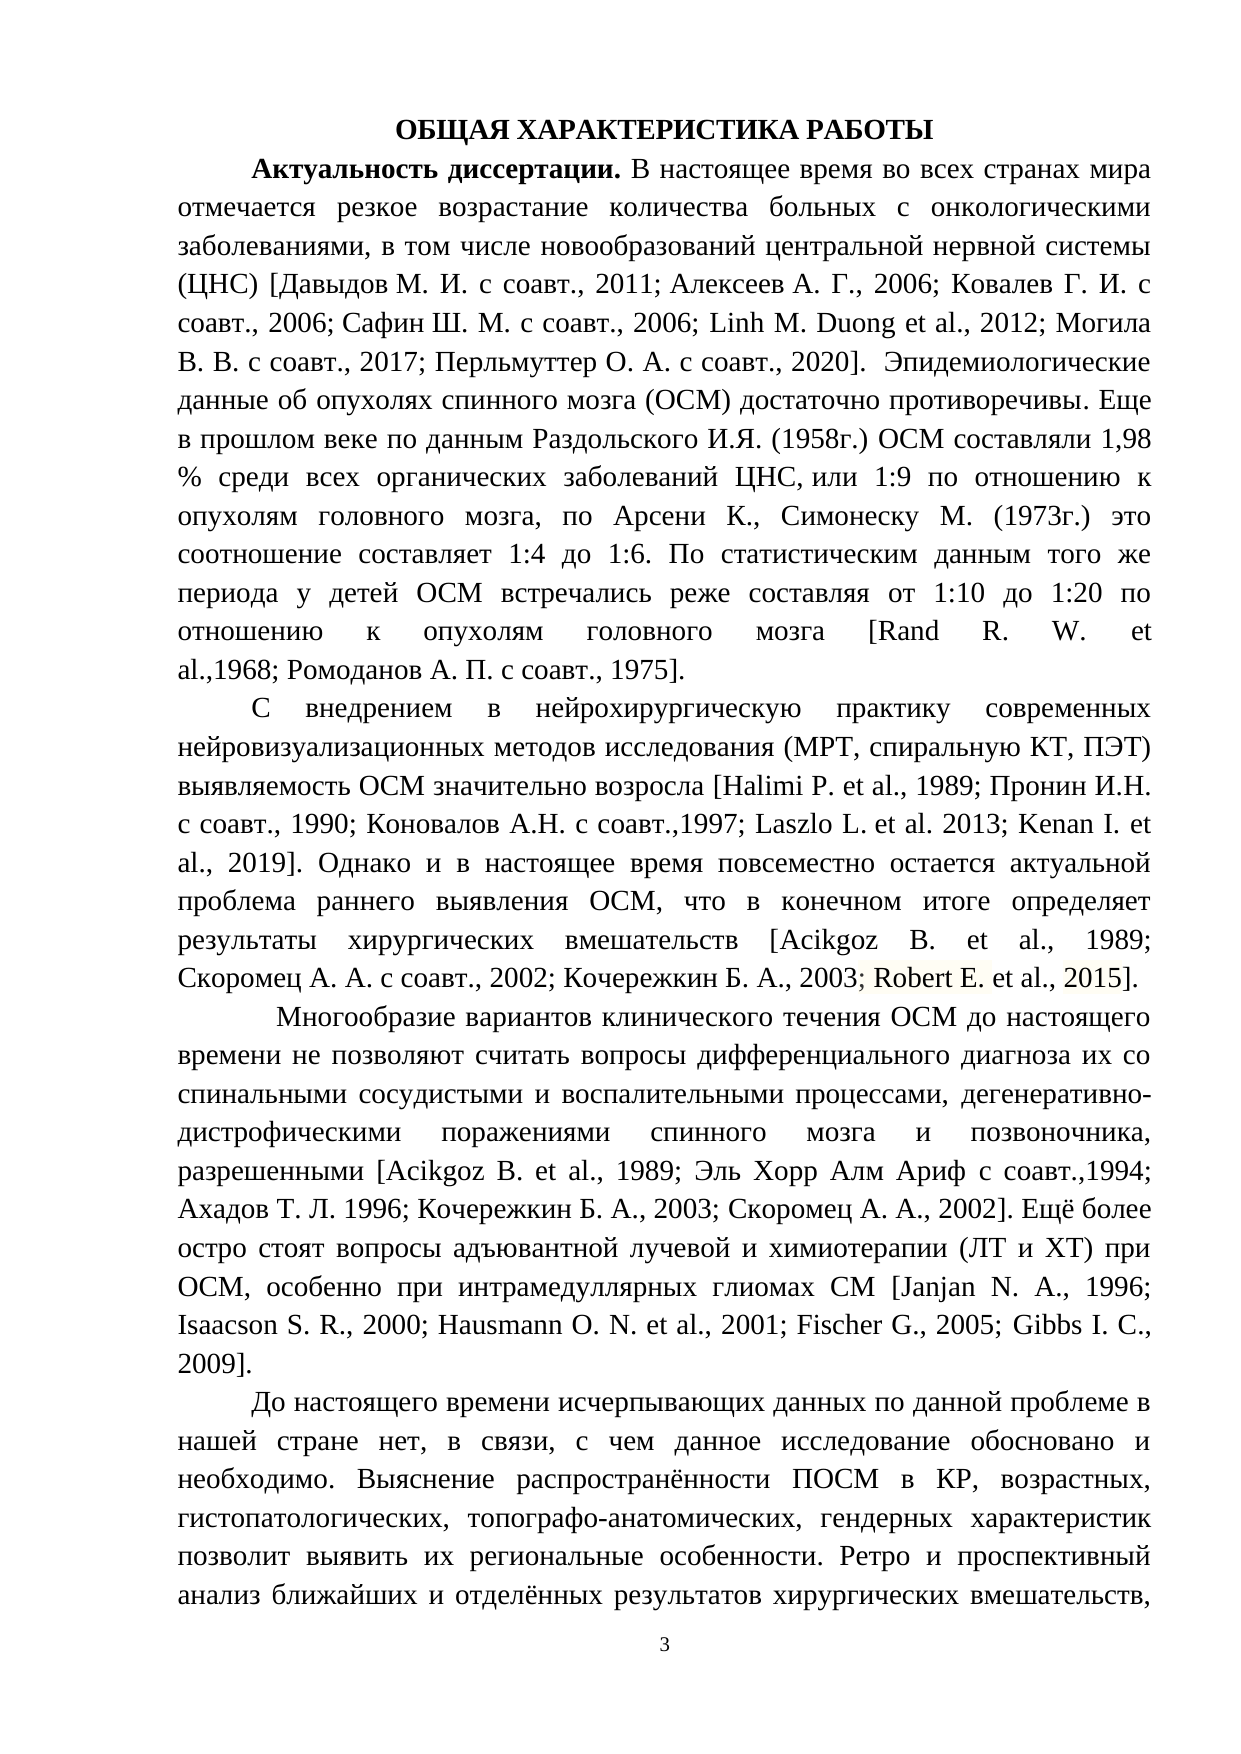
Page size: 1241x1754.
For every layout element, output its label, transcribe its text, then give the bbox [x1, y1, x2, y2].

text Актуальность диссертации. В настоящее время во всех странах мира отмечается резкое возрастание количества больных с онкологическими заболеваниями, в том числе новообразований центральной нервной системы (ЦНС) [Давыдов М. И. с соавт., 2011; Алексеев А. Г., 2006; Ковалев Г. И. с соавт., 2006; Сафин Ш. М. с соавт., 2006; Linh M. Duong et al., 2012; Могила В. В. с соавт., 2017; Перльмуттер О. А. с соавт., 2020]. Эпидемиологические данные об опухолях спинного мозга (ОСМ) достаточно противоречивы. Еще в прошлом веке по данным Раздольского И.Я. (1958г.) ОСМ составляли 1,98 % среди всех органических заболеваний ЦНС, или 1:9 по отношению к опухолям головного мозга, по Арсени К., Симонеску М. (1973г.) это соотношение составляет 1:4 до 1:6. По статистическим данным того же периода у детей ОСМ встречались реже составляя от 1:10 до 1:20 по отношению к опухолям головного мозга [Rand R. W. et al.,1968; Ромоданов А. П. с соавт., 1975]. [177, 151, 1152, 614]
text С внедрением в нейрохирургическую практику современных нейровизуализационных методов исследования (МРТ, спиральную КТ, ПЭТ) выявляемость ОСМ значительно возросла [Halimi P. et al., 1989; Пронин И.H. с соавт., 1990; Коновалов А.Н. с соавт.,1997; Laszlo L. et al. 2013; Kenan I. et al., 2019]. Однако и в настоящее время повсеместно остается актуальной проблема раннего выявления ОСМ, что в конечном итоге определяет результаты хирургических вмешательств [Acikgoz В. et al., 1989; Скоромец A. A. с соавт., 2002; Кочережкин Б. А., 2003; Robert E. et al., 2015]. [177, 691, 1152, 994]
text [177, 1456, 1152, 1611]
text Многообразие вариантов клинического течения ОСМ до настоящего времени не позволяют считать вопросы дифференциального диагноза их со спинальными сосудистыми и воспалительными процессами, дегенеративно-дистрофическими поражениями спинного мозга и позвоночника, разрешенными [Acikgoz В. et al., 1989; Эль Хорр Алм Ариф с соавт.,1994; Ахадов Т. Л. 1996; Кочережкин Б. А., 2003; Скоромец A. A., 2002]. Ещё более остро стоят вопросы адъювантной лучевой и химиотерапии (ЛТ и ХТ) при ОСМ, особенно при интрамедуллярных глиомах СМ [Janjan N. A., 1996; Isaacson S. R., 2000; Hausmann O. N. et al., 2001; Fischer G., 2005; Gibbs I. C., 2009]. [177, 999, 1152, 1379]
text Общая характеристика работы [177, 112, 1152, 146]
